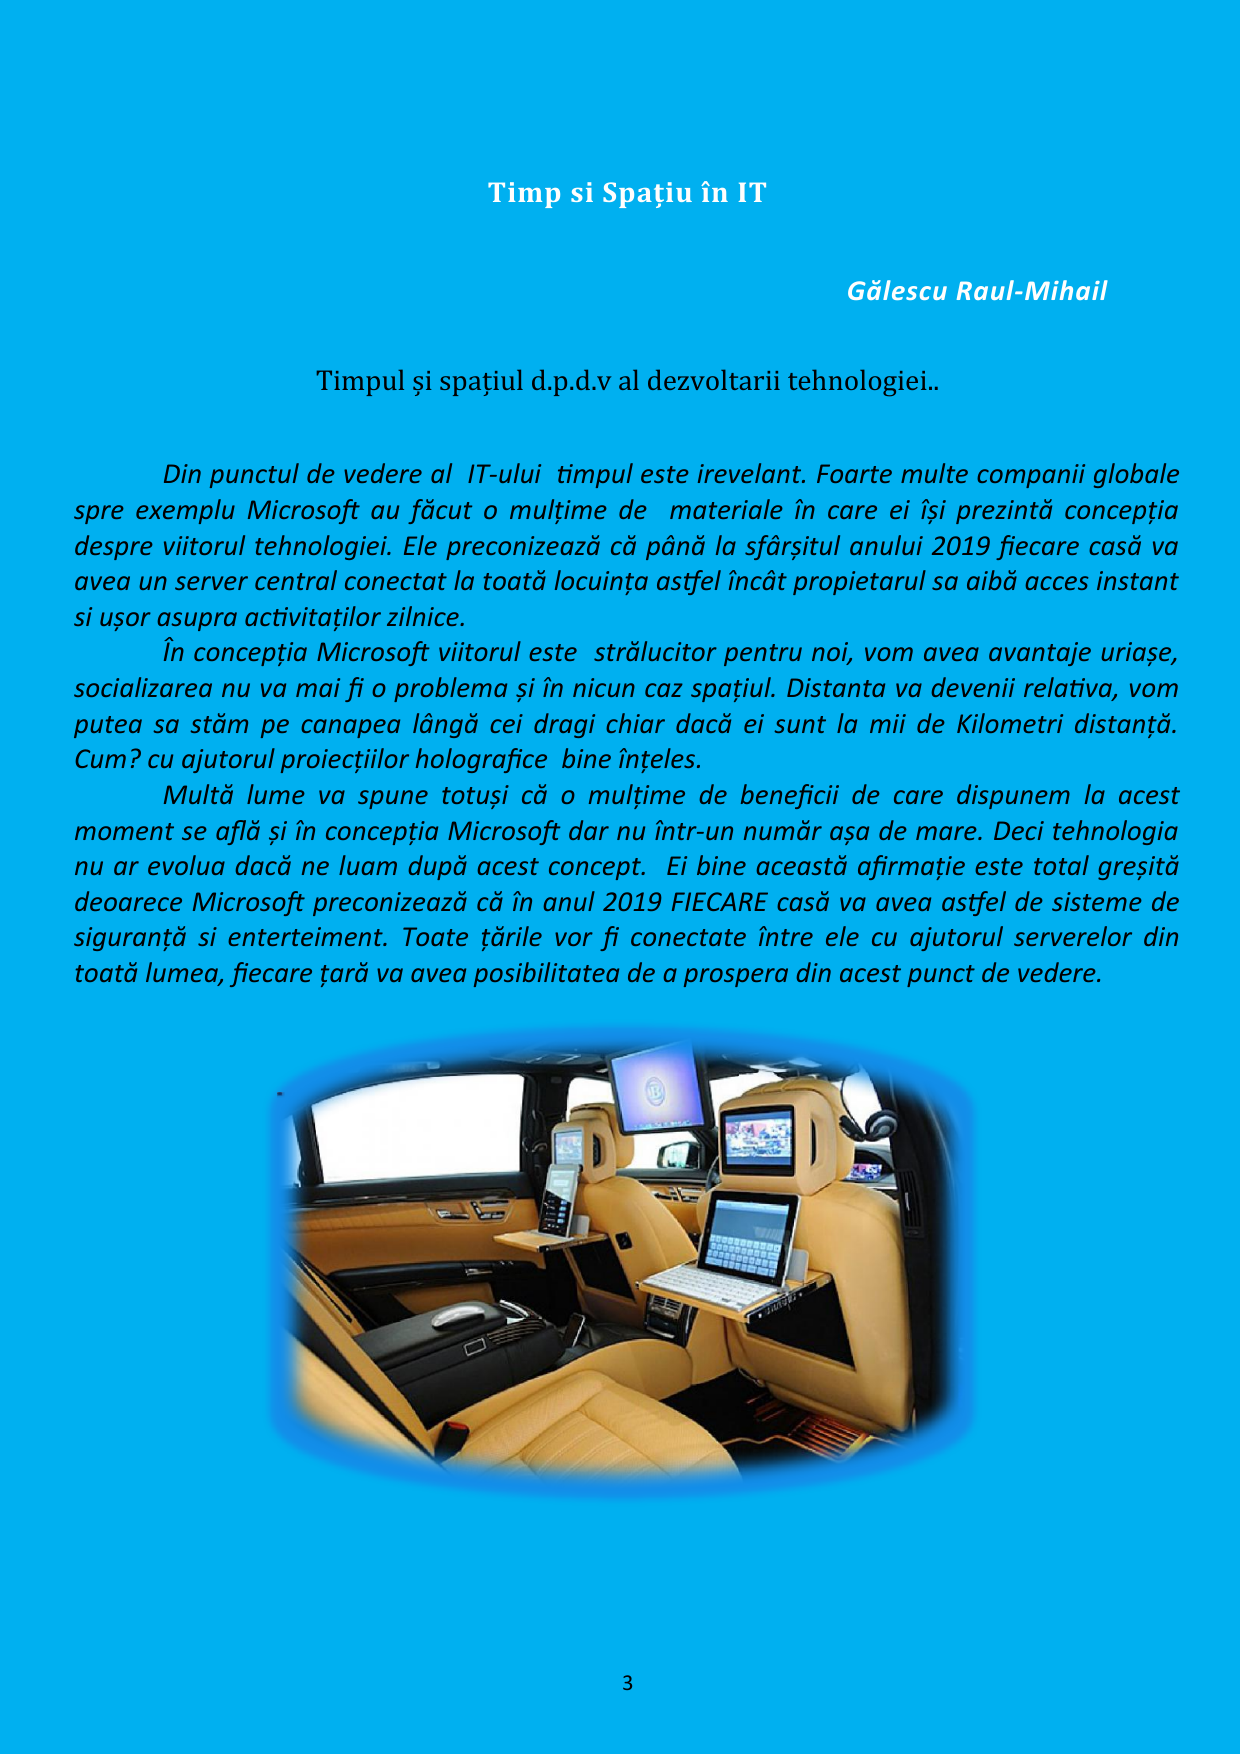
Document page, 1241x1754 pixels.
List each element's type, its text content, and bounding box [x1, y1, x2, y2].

subtitle Timpul și spațiul d.p.d.v al dezvoltarii tehnologiei.. [74, 363, 1181, 397]
picture [295, 1052, 949, 1474]
text În concepția Microsoft viitorul este strălucitor pentru noi, vom avea avantaje uriașe, socializarea nu va mai fi o problema și în nicun caz spațiul. Distanta va devenii relativa, vom putea sa stăm pe canapea lângă cei dragi chiar dacă ei sunt la mii de Kilometri distanță. Cum? cu ajutorul proiecțiilor holografice bine înțeles. [74, 633, 1181, 776]
text Gălescu Raul-Mihail [74, 272, 1181, 308]
subtitle Timp si Spațiu în IT [74, 174, 1181, 209]
text Din punctul de vedere al IT-ului timpul este irevelant. Foarte multe companii globale spre exemplu Microsoft au făcut o mulțime de materiale în care ei își prezintă concepția despre viitorul tehnologiei. Ele preconizează că până la sfârșitul anului 2019 fiecare casă va avea un server central conectat la toată locuința astfel încât propietarul sa aibă acces instant si ușor asupra activitaților zilnice. [74, 455, 1181, 633]
text Multă lume va spune totuși că o mulțime de beneficii de care dispunem la acest moment se află și în concepția Microsoft dar nu într-un număr așa de mare. Deci tehnologia nu ar evolua dacă ne luam după acest concept. Ei bine această afirmație este total greșită deoarece Microsoft preconizează că în anul 2019 FIECARE casă va avea astfel de sisteme de siguranță si enterteiment. Toate țările vor fi conectate între ele cu ajutorul serverelor din toată lumea, fiecare țară va avea posibilitatea de a prospera din acest punct de vedere. [74, 776, 1181, 990]
